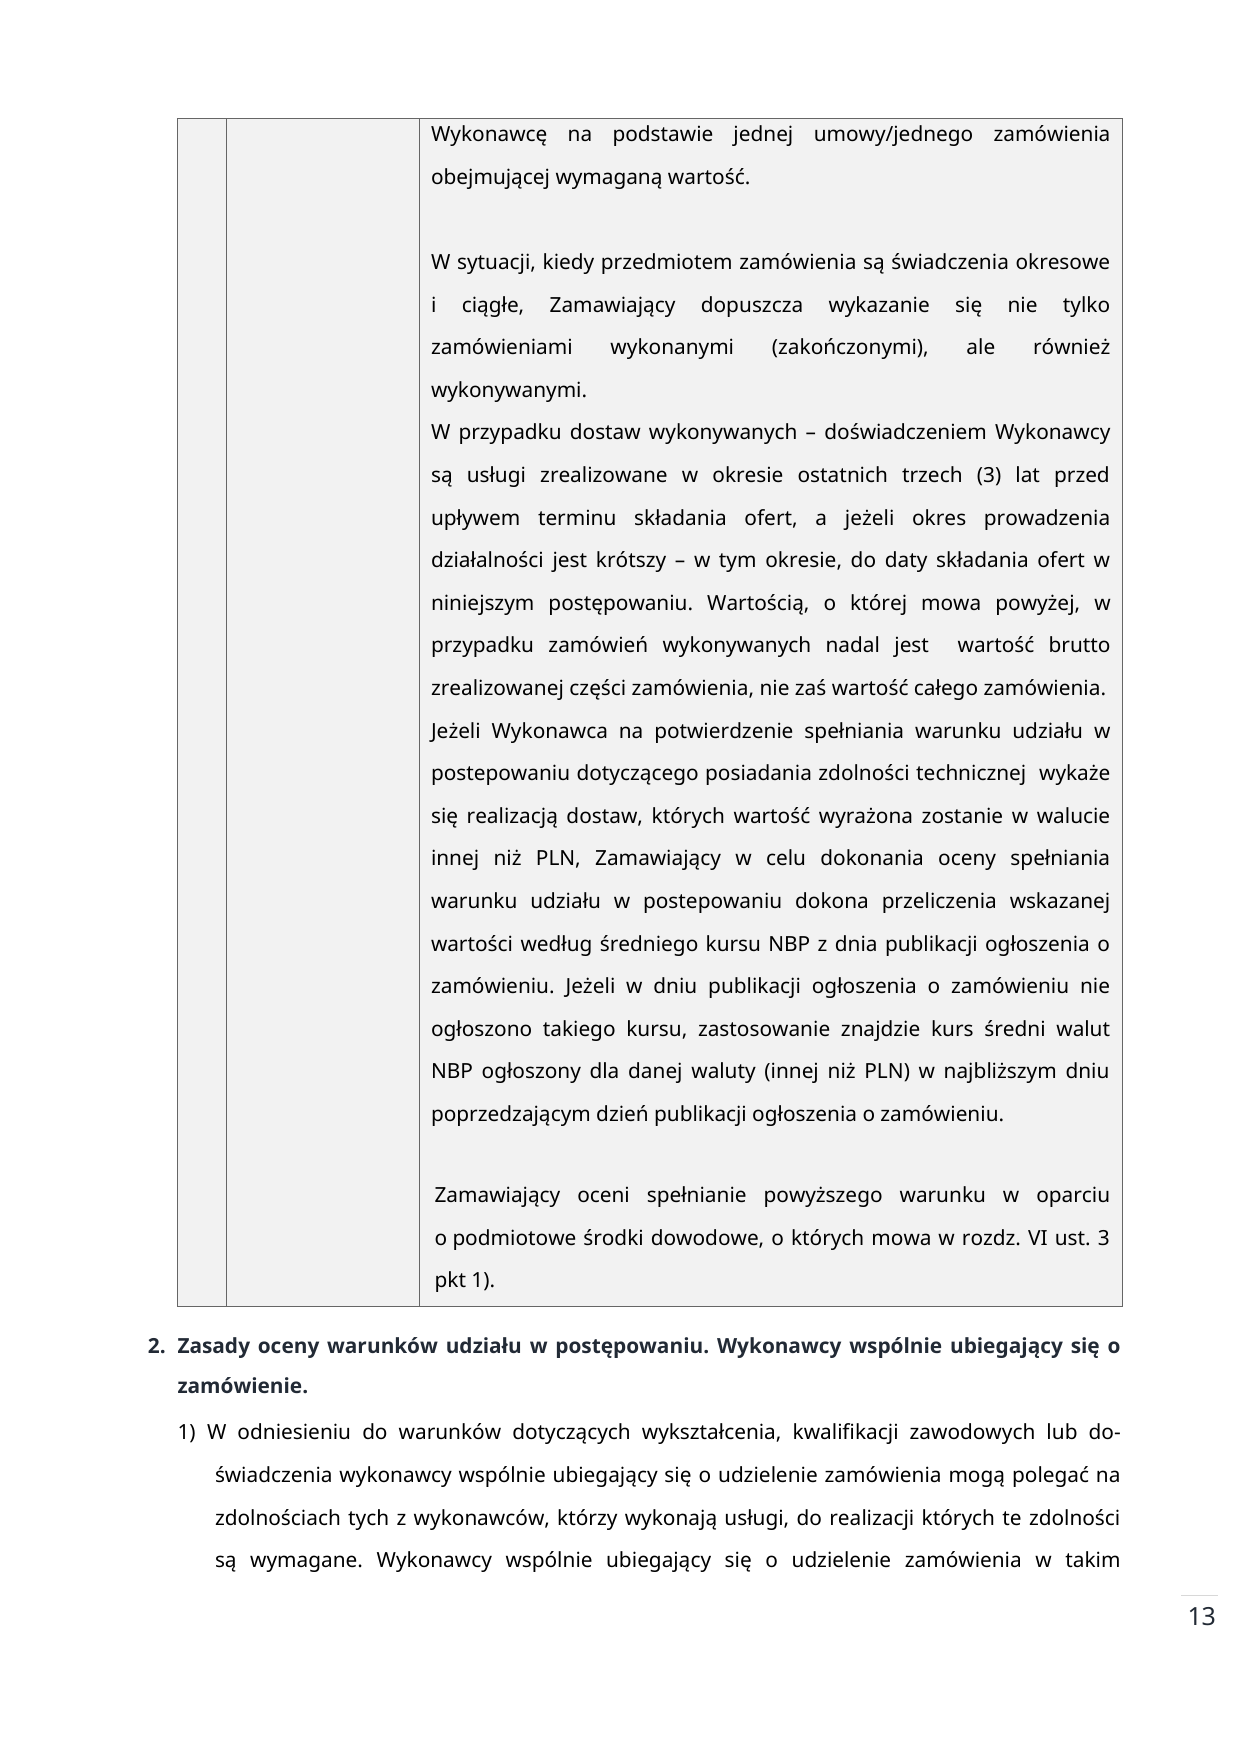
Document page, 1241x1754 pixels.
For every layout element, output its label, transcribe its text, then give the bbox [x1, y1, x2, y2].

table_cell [420, 119, 1122, 1306]
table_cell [227, 119, 419, 1306]
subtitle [177, 1417, 1122, 1574]
subtitle Zasady oceny warunków udziału w postępowaniu. Wykonawcy wspólnie ubiegający się o zamówienie. [148, 1332, 1122, 1400]
table_cell 1) [178, 119, 226, 1306]
